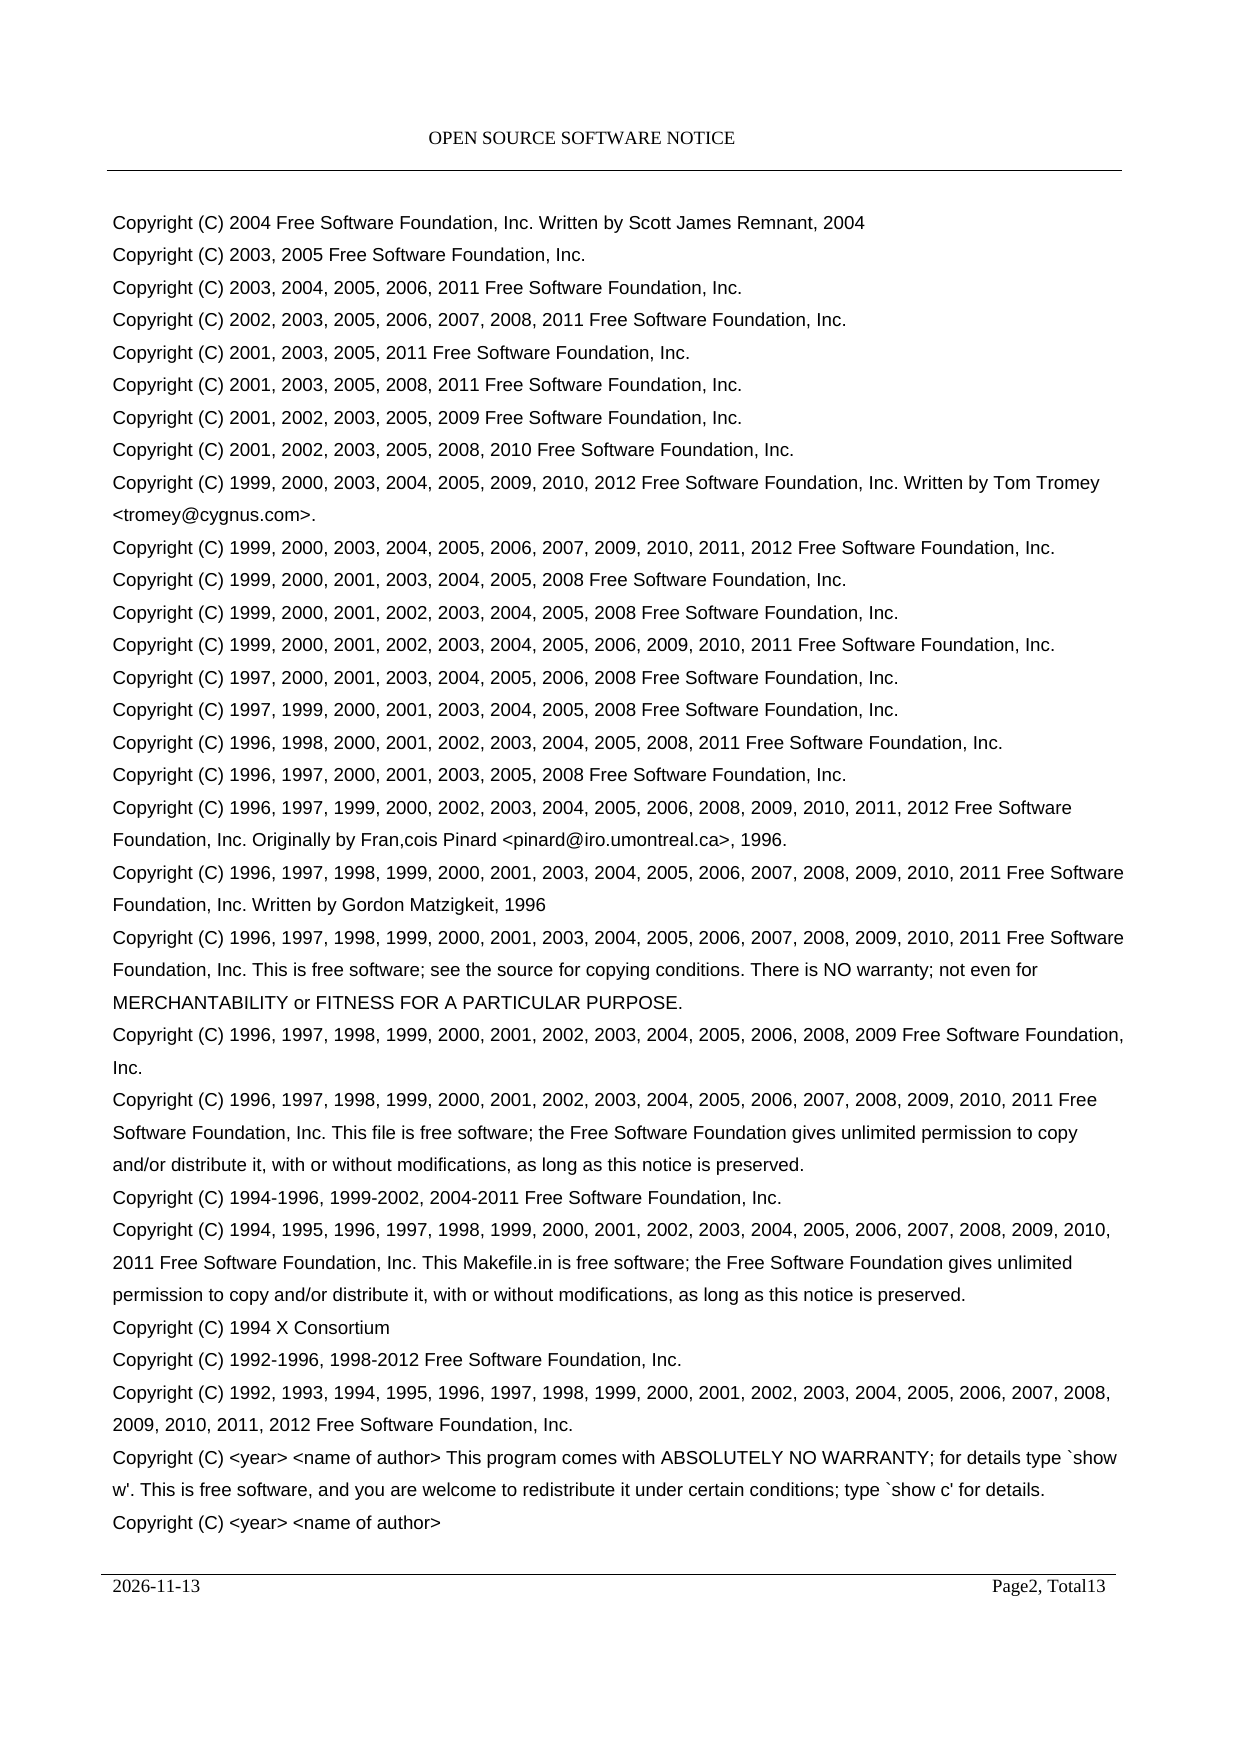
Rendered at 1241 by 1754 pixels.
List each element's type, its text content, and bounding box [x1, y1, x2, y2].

text Copyright (C) 1997, 1999, 2000, 2001, 2003, 2004, 2005, 2008 Free Software Foundation, Inc. [112, 694, 1128, 726]
text Copyright (C) 1999, 2000, 2001, 2002, 2003, 2004, 2005, 2008 Free Software Foundation, Inc. [112, 596, 1128, 629]
text Copyright (C) 1997, 2000, 2001, 2003, 2004, 2005, 2006, 2008 Free Software Foundation, Inc. [112, 661, 1128, 694]
text Copyright (C) 1996, 1997, 1998, 1999, 2000, 2001, 2003, 2004, 2005, 2006, 2007, 2008, 2009, 2010, 2011 Free Software Foundation, Inc. This is free software; see the source for copying conditions. There is NO warranty; not even for MERCHANTABILITY or FITNESS FOR A PARTICULAR PURPOSE. [112, 921, 1128, 1019]
text Copyright (C) 2004 Free Software Foundation, Inc. Written by Scott James Remnant, 2004 [112, 206, 1128, 239]
text Copyright (C) 1996, 1997, 1999, 2000, 2002, 2003, 2004, 2005, 2006, 2008, 2009, 2010, 2011, 2012 Free Software Foundation, Inc. Originally by Fran,cois Pinard <pinard@iro.umontreal.ca>, 1996. [112, 791, 1128, 856]
text Copyright (C) 2001, 2002, 2003, 2005, 2009 Free Software Foundation, Inc. [112, 401, 1128, 434]
text Copyright (C) 1992, 1993, 1994, 1995, 1996, 1997, 1998, 1999, 2000, 2001, 2002, 2003, 2004, 2005, 2006, 2007, 2008, 2009, 2010, 2011, 2012 Free Software Foundation, Inc. [112, 1376, 1128, 1441]
text Copyright (C) 1996, 1997, 1998, 1999, 2000, 2001, 2002, 2003, 2004, 2005, 2006, 2008, 2009 Free Software Foundation, Inc. [112, 1019, 1128, 1084]
text Copyright (C) 2001, 2002, 2003, 2005, 2008, 2010 Free Software Foundation, Inc. [112, 434, 1128, 466]
text Copyright (C) 2001, 2003, 2005, 2008, 2011 Free Software Foundation, Inc. [112, 369, 1128, 401]
text Copyright (C) 1999, 2000, 2003, 2004, 2005, 2006, 2007, 2009, 2010, 2011, 2012 Free Software Foundation, Inc. [112, 531, 1128, 564]
text Copyright (C) 1994 X Consortium [112, 1311, 1128, 1344]
text Copyright (C) 1999, 2000, 2001, 2003, 2004, 2005, 2008 Free Software Foundation, Inc. [112, 564, 1128, 596]
text Copyright (C) 1996, 1997, 1998, 1999, 2000, 2001, 2002, 2003, 2004, 2005, 2006, 2007, 2008, 2009, 2010, 2011 Free Software Foundation, Inc. This file is free software; the Free Software Foundation gives unlimited permission to copy and/or distribute it, with or without modifications, as long as this notice is preserved. [112, 1084, 1128, 1181]
text Copyright (C) 1996, 1998, 2000, 2001, 2002, 2003, 2004, 2005, 2008, 2011 Free Software Foundation, Inc. [112, 726, 1128, 759]
text Copyright (C) 2003, 2005 Free Software Foundation, Inc. [112, 239, 1128, 271]
text Copyright (C) 1996, 1997, 2000, 2001, 2003, 2005, 2008 Free Software Foundation, Inc. [112, 759, 1128, 791]
text Copyright (C) 2001, 2003, 2005, 2011 Free Software Foundation, Inc. [112, 336, 1128, 369]
text Copyright (C) 1996, 1997, 1998, 1999, 2000, 2001, 2003, 2004, 2005, 2006, 2007, 2008, 2009, 2010, 2011 Free Software Foundation, Inc. Written by Gordon Matzigkeit, 1996 [112, 856, 1128, 921]
text Copyright (C) <year> <name of author> This program comes with ABSOLUTELY NO WARRANTY; for details type `show w'. This is free software, and you are welcome to redistribute it under certain conditions; type `show c' for details. [112, 1441, 1128, 1506]
text Copyright (C) 2003, 2004, 2005, 2006, 2011 Free Software Foundation, Inc. [112, 271, 1128, 304]
text Copyright (C) 1999, 2000, 2003, 2004, 2005, 2009, 2010, 2012 Free Software Foundation, Inc. Written by Tom Tromey <tromey@cygnus.com>. [112, 466, 1128, 531]
text Copyright (C) 1999, 2000, 2001, 2002, 2003, 2004, 2005, 2006, 2009, 2010, 2011 Free Software Foundation, Inc. [112, 629, 1128, 661]
text Copyright (C) 1994-1996, 1999-2002, 2004-2011 Free Software Foundation, Inc. [112, 1181, 1128, 1214]
text Copyright (C) 1994, 1995, 1996, 1997, 1998, 1999, 2000, 2001, 2002, 2003, 2004, 2005, 2006, 2007, 2008, 2009, 2010, 2011 Free Software Foundation, Inc. This Makefile.in is free software; the Free Software Foundation gives unlimited permission to copy and/or distribute it, with or without modifications, as long as this notice is preserved. [112, 1214, 1128, 1311]
text Copyright (C) <year> <name of author> [112, 1506, 1128, 1539]
text Copyright (C) 2002, 2003, 2005, 2006, 2007, 2008, 2011 Free Software Foundation, Inc. [112, 304, 1128, 336]
text Copyright (C) 1992-1996, 1998-2012 Free Software Foundation, Inc. [112, 1344, 1128, 1376]
